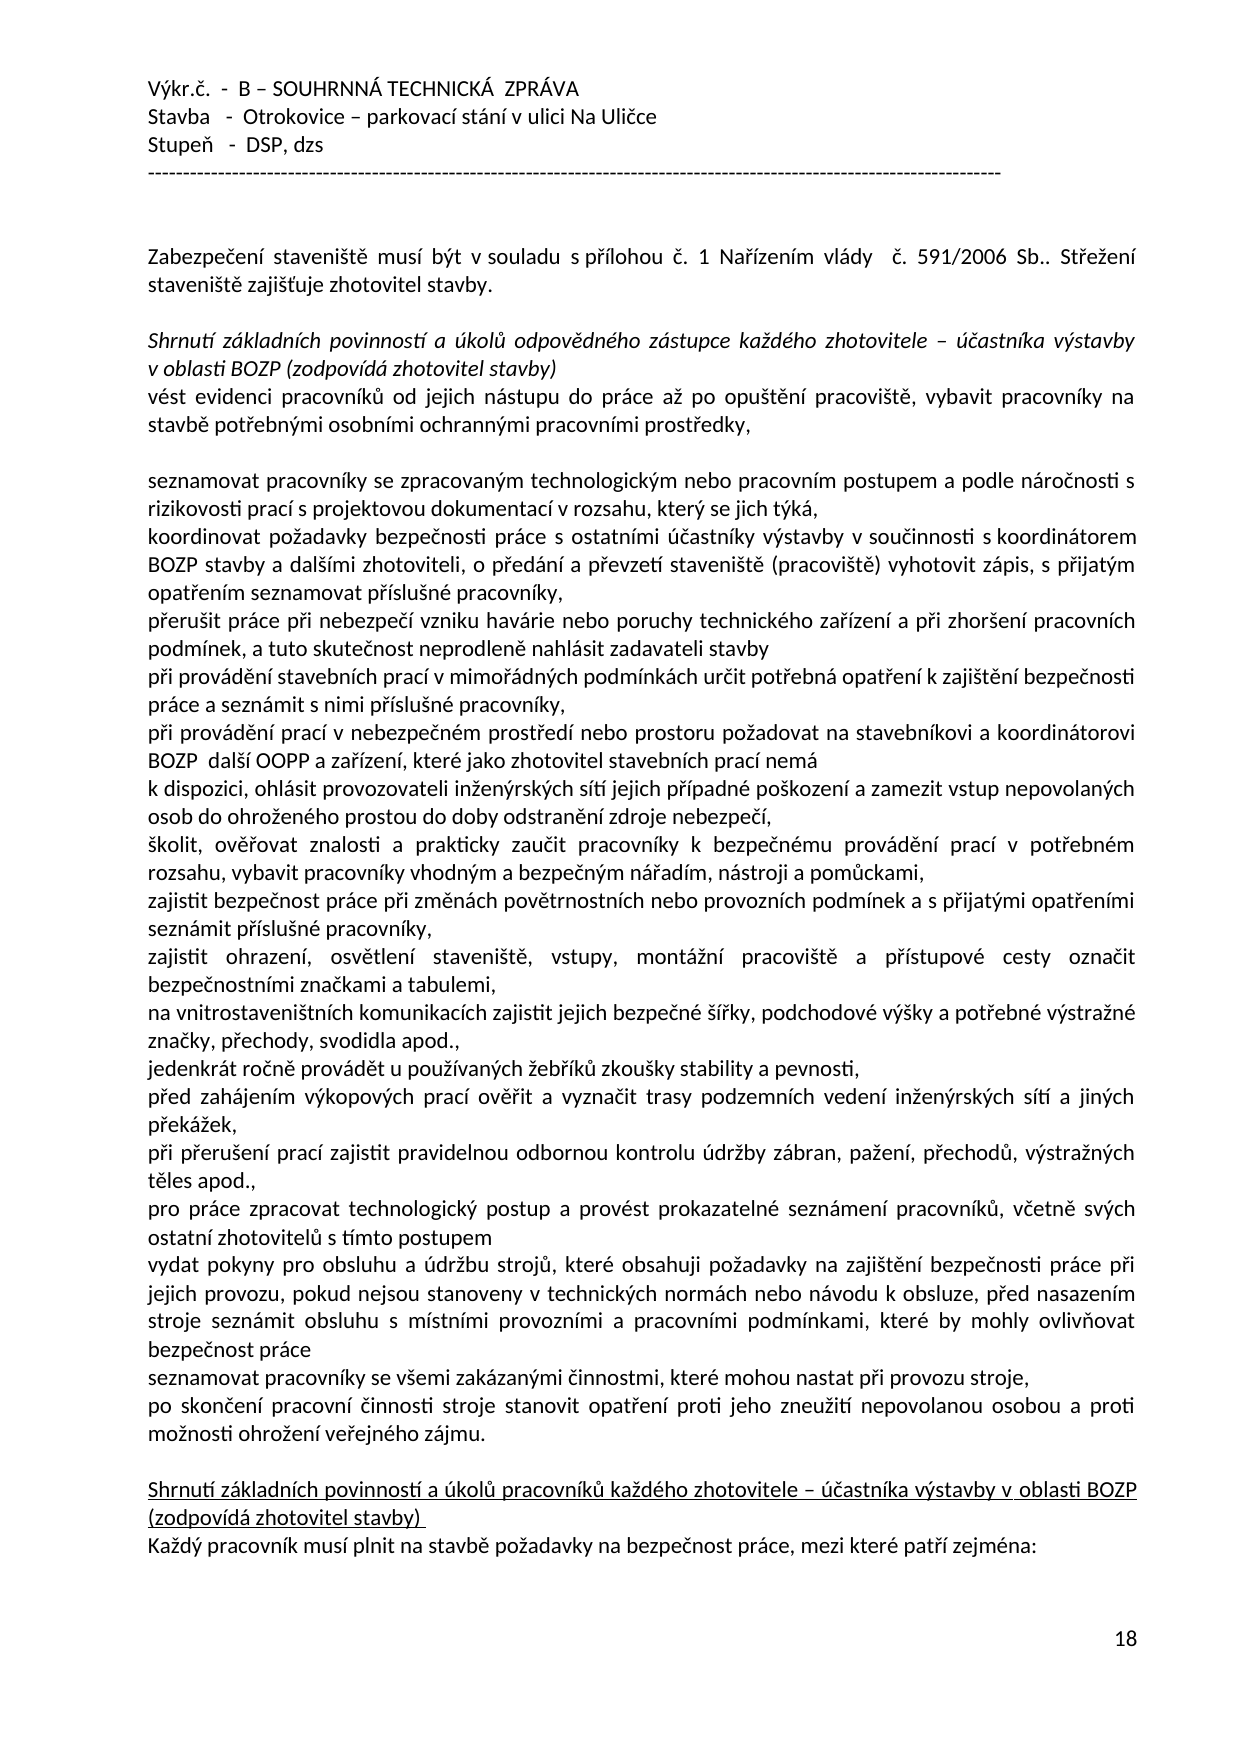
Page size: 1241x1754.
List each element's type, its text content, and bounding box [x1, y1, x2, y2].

text Shrnutí základních povinností a úkolů pracovníků každého zhotovitele – účastníka výstavby v oblasti BOZP (zodpovídá zhotovitel stavby) [148, 1475, 1137, 1499]
text školit, ověřovat znalosti a prakticky zaučit pracovníky k bezpečnému provádění prací v potřebném rozsahu, vybavit pracovníky vhodným a bezpečným nářadím, nástroji a pomůckami, [148, 830, 1137, 886]
text Shrnutí základních povinností a úkolů pracovníků každého zhotovitele – účastníka výstavby v oblasti BOZP (zodpovídá zhotovitel stavby) [148, 1500, 1137, 1531]
text při přerušení prací zajistit pravidelnou odbornou kontrolu údržby zábran, pažení, přechodů, výstražných těles apod., [148, 1138, 1137, 1194]
text seznamovat pracovníky se všemi zakázanými činnostmi, které mohou nastat při provozu stroje, [148, 1363, 1137, 1391]
text seznamovat pracovníky se zpracovaným technologickým nebo pracovním postupem a podle náročnosti s rizikovosti prací s projektovou dokumentací v rozsahu, který se jich týká, [148, 466, 1137, 522]
text při provádění stavebních prací v mimořádných podmínkách určit potřebná opatření k zajištění bezpečnosti práce a seznámit s nimi příslušné pracovníky, [148, 662, 1137, 718]
text zajistit bezpečnost práce při změnách povětrnostních nebo provozních podmínek a s přijatými opatřeními seznámit příslušné pracovníky, [148, 886, 1137, 942]
text vést evidenci pracovníků od jejich nástupu do práce až po opuštění pracoviště, vybavit pracovníky na stavbě potřebnými osobními ochrannými pracovními prostředky, [148, 382, 1137, 438]
text na vnitrostaveništních komunikacích zajistit jejich bezpečné šířky, podchodové výšky a potřebné výstražné značky, přechody, svodidla apod., [148, 998, 1137, 1054]
text koordinovat požadavky bezpečnosti práce s ostatními účastníky výstavby v součinnosti s koordinátorem BOZP stavby a dalšími zhotoviteli, o předání a převzetí staveniště (pracoviště) vyhotovit zápis, s přijatým opatřením seznamovat příslušné pracovníky, [148, 522, 1137, 606]
text Zabezpečení staveniště musí být v souladu s přílohou č. 1 Nařízením vlády č. 591/2006 Sb.. Střežení staveniště zajišťuje zhotovitel stavby. [148, 242, 1137, 298]
text k dispozici, ohlásit provozovateli inženýrských sítí jejich případné poškození a zamezit vstup nepovolaných osob do ohroženého prostou do doby odstranění zdroje nebezpečí, [148, 774, 1137, 830]
text přerušit práce při nebezpečí vzniku havárie nebo poruchy technického zařízení a při zhoršení pracovních podmínek, a tuto skutečnost neprodleně nahlásit zadavateli stavby [148, 606, 1137, 662]
text před zahájením výkopových prací ověřit a vyznačit trasy podzemních vedení inženýrských sítí a jiných překážek, [148, 1082, 1137, 1138]
text Shrnutí základních povinností a úkolů odpovědného zástupce každého zhotovitele – účastníka výstavby v oblasti BOZP (zodpovídá zhotovitel stavby) [148, 326, 1137, 382]
text pro práce zpracovat technologický postup a provést prokazatelné seznámení pracovníků, včetně svých ostatní zhotovitelů s tímto postupem [148, 1194, 1137, 1251]
text po skončení pracovní činnosti stroje stanovit opatření proti jeho zneužití nepovolanou osobou a proti možnosti ohrožení veřejného zájmu. [148, 1391, 1137, 1447]
text při provádění prací v nebezpečném prostředí nebo prostoru požadovat na stavebníkovi a koordinátorovi BOZP další OOPP a zařízení, které jako zhotovitel stavebních prací nemá [148, 718, 1137, 774]
text vydat pokyny pro obsluhu a údržbu strojů, které obsahuji požadavky na zajištění bezpečnosti práce při jejich provozu, pokud nejsou stanoveny v technických normách nebo návodu k obsluze, před nasazením stroje seznámit obsluhu s místními provozními a pracovními podmínkami, které by mohly ovlivňovat bezpečnost práce [148, 1251, 1137, 1363]
text zajistit ohrazení, osvětlení staveniště, vstupy, montážní pracoviště a přístupové cesty označit bezpečnostními značkami a tabulemi, [148, 942, 1137, 998]
text Každý pracovník musí plnit na stavbě požadavky na bezpečnost práce, mezi které patří zejména: [148, 1531, 1137, 1559]
text jedenkrát ročně provádět u používaných žebříků zkoušky stability a pevnosti, [148, 1054, 1137, 1082]
